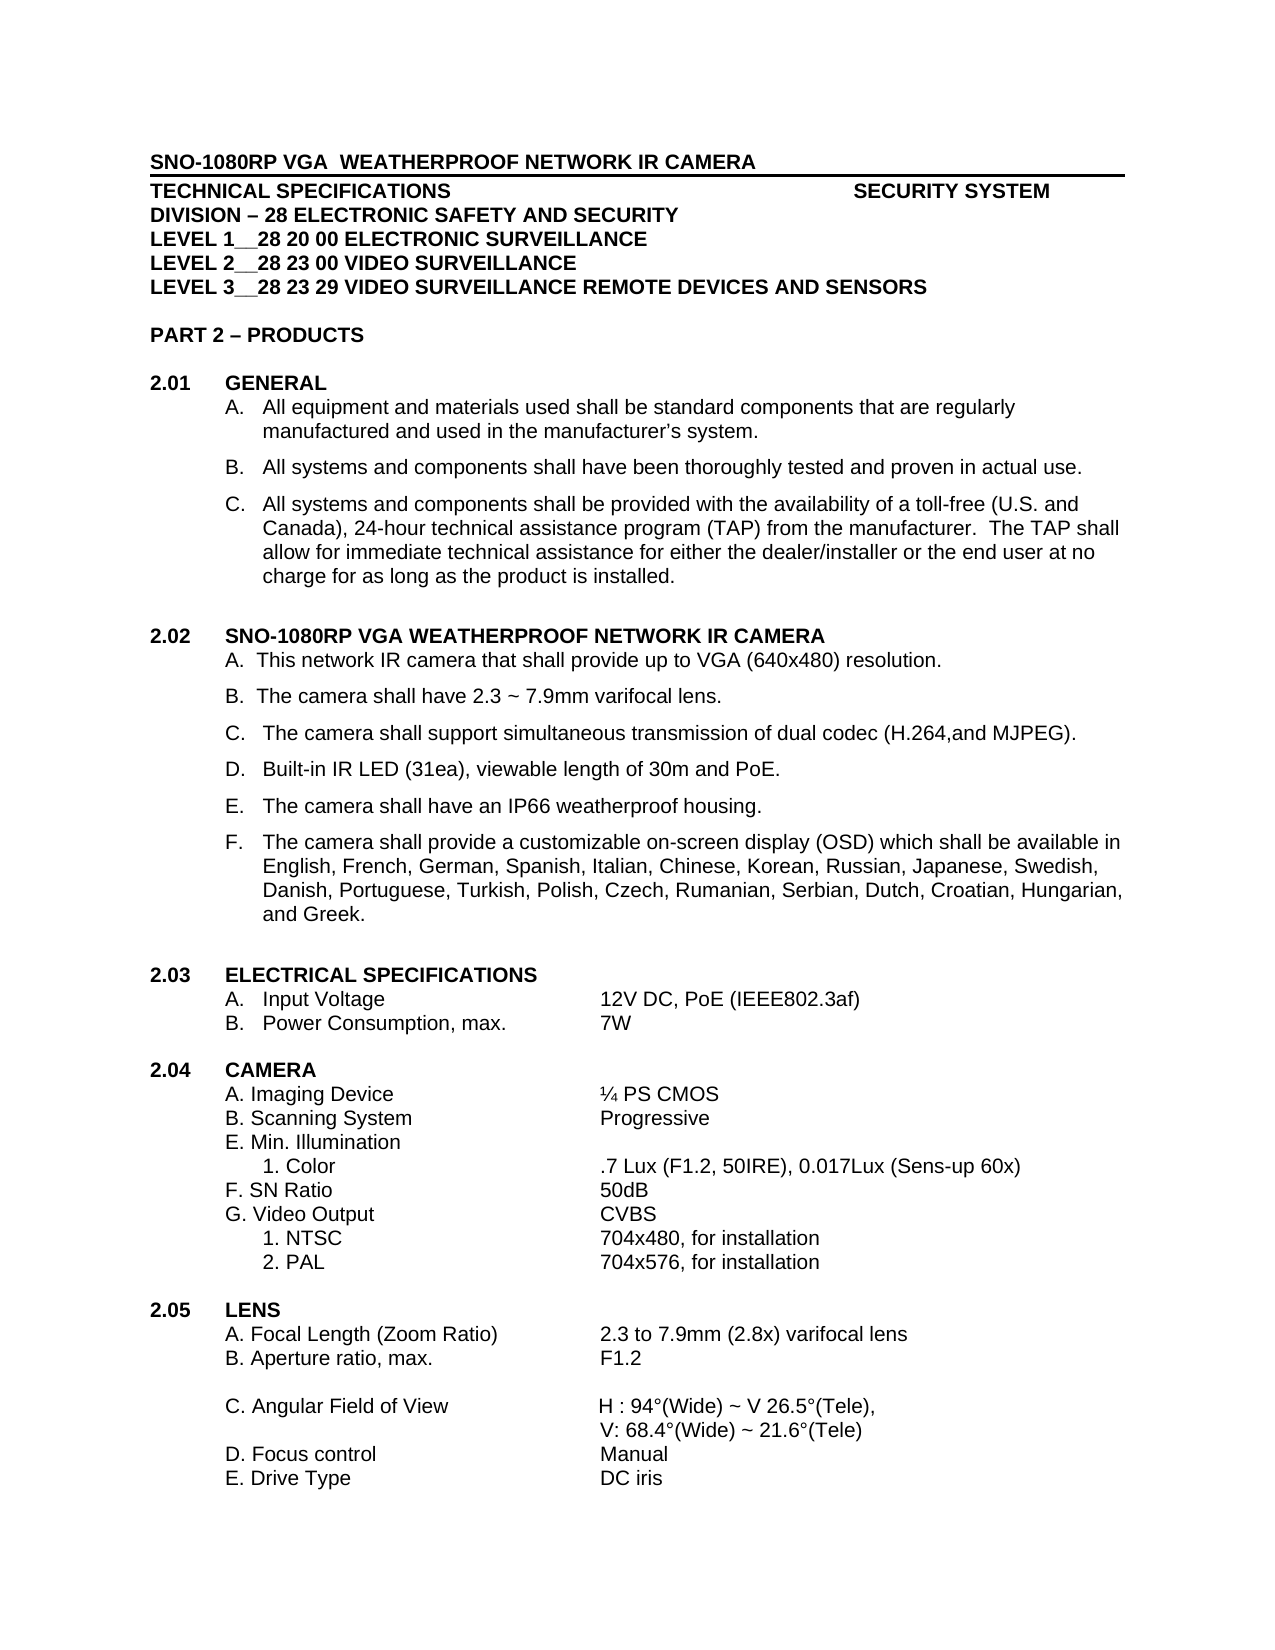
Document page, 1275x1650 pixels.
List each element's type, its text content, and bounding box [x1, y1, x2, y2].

text E. Drive Type DC iris [225, 1466, 1125, 1489]
text SNO-1080RP VGA WEATHERPROOF NETWORK IR CAMERA [150, 150, 1125, 174]
text D. Focus control Manual [225, 1442, 1125, 1466]
text C. All systems and components shall be provided with the availability of a toll-free (U.S. and Canada), 24-hour technical assistance program () from the manufacturer. The shall allow for immediate technical assistance for either the dealer/installer or the end user at no charge for as long as the product is installed. [225, 492, 1125, 587]
list Input Voltage 12V DC, PoE (IEEE802.3af) [225, 986, 1125, 1010]
text B. Aperture ratio, max. F1.2 [225, 1346, 1125, 1370]
text F. SN Ratio 50dB [225, 1178, 1125, 1202]
text B. Scanning System Progressive [225, 1106, 1125, 1130]
list ELECTRICAL SPECIFICATIONS [150, 962, 1125, 986]
list Power Consumption, max. 7W [225, 1010, 1125, 1034]
text A. Focal Length (Zoom Ratio) 2.3 to 7.9mm (2.8x) varifocal lens [225, 1322, 1125, 1346]
text F. The camera shall provide a customizable on-screen display (OSD) which shall be available in English, French, German, Spanish, Italian, Chinese, Korean, Russian, Japanese, Swedish, Danish, Portuguese, Turkish, Polish, Czech, Rumanian, Serbian, Dutch, Croatian, Hungarian, and Greek. [225, 830, 1125, 926]
text A. This network IR camera that shall provide up to VGA (640x480) resolution. [225, 648, 1125, 672]
text C. Angular Field of View H : 94°(Wide) ~ V 26.5°(Tele), [225, 1394, 1125, 1418]
text A. All equipment and materials used shall be standard components that are regularly manufactured and used in the manufacturer’s system. [225, 395, 1125, 443]
text DIVISION – 28 ELECTRONIC SAFETY AND SECURITY [150, 203, 1125, 227]
text B. All systems and components shall have been thoroughly tested and proven in actual use. [225, 455, 1125, 479]
text E. Min. Illumination [225, 1130, 1125, 1154]
text G. Video Output CVBS [225, 1202, 1125, 1226]
text D. Built-in IR LED (31ea), viewable length of 30m and PoE. [225, 757, 1125, 781]
text B. The camera shall have 2.3 ~ 7.9mm varifocal lens. [225, 684, 1125, 708]
text V: 68.4°(Wide) ~ 21.6°(Tele) [225, 1418, 1125, 1442]
text 2.01 GENERAL [150, 371, 1125, 395]
text PART 2 – PRODUCTS [150, 323, 1125, 347]
text LEVEL 2__28 23 00 VIDEO SURVEILLANCE [150, 251, 1125, 275]
text C. The camera shall support simultaneous transmission of dual codec (H.264,and MJPEG). [225, 721, 1125, 745]
text E. The camera shall have an IP66 weatherproof housing. [225, 794, 1125, 818]
text LEVEL 1__28 20 00 ELECTRONIC SURVEILLANCE [150, 227, 1125, 251]
text 1. NTSC 704x480, for installation [225, 1226, 1125, 1250]
text 2.05 LENS [150, 1298, 1125, 1322]
text A. Imaging Device ¼ PS CMOS [225, 1082, 1125, 1106]
text LEVEL 3__28 23 29 VIDEO SURVEILLANCE REMOTE DEVICES AND SENSORS [150, 275, 1125, 299]
text 2.02 SNO-1080RP VGA WEATHERPROOF NETWORK IR CAMERA [150, 624, 1125, 648]
text 2. PAL 704x576, for installation [225, 1250, 1125, 1274]
text 1. Color .7 Lux (F1.2, 50IRE), 0.017Lux (Sens-up 60x) [225, 1154, 1125, 1178]
text TECHNICAL SPECIFICATIONS SECURITY SYSTEM [150, 177, 1125, 203]
text 2.04 CAMERA [150, 1058, 1125, 1082]
